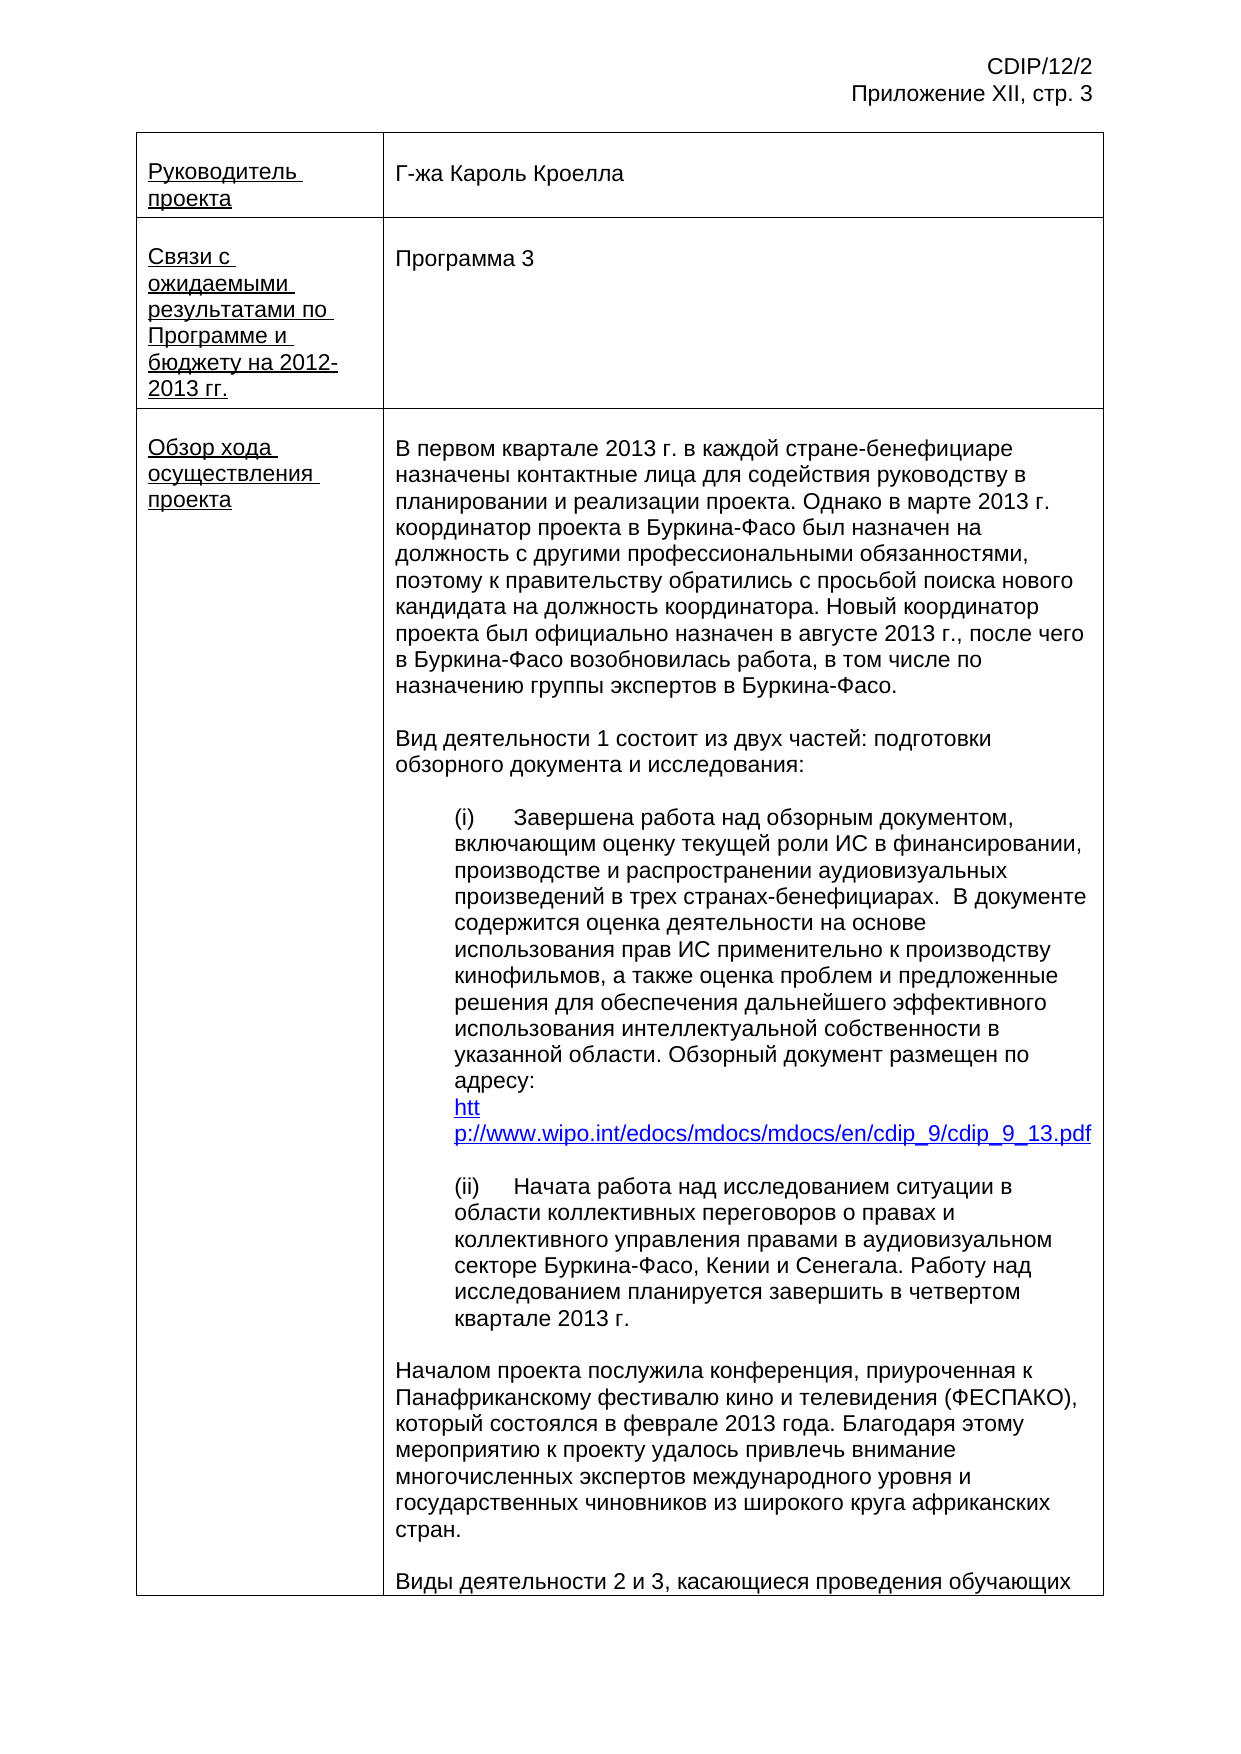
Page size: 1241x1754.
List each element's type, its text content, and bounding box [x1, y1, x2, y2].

table_cell Программа 3 [384, 218, 1103, 408]
table_header Г-жа Кароль Кроелла [384, 133, 1103, 217]
table_header Руководитель проекта [137, 133, 383, 217]
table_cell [384, 409, 1103, 1594]
table_cell Связи с ожидаемыми результатами по Программе и бюджету на 2012-2013 гг. [137, 218, 383, 408]
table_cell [137, 409, 383, 1594]
